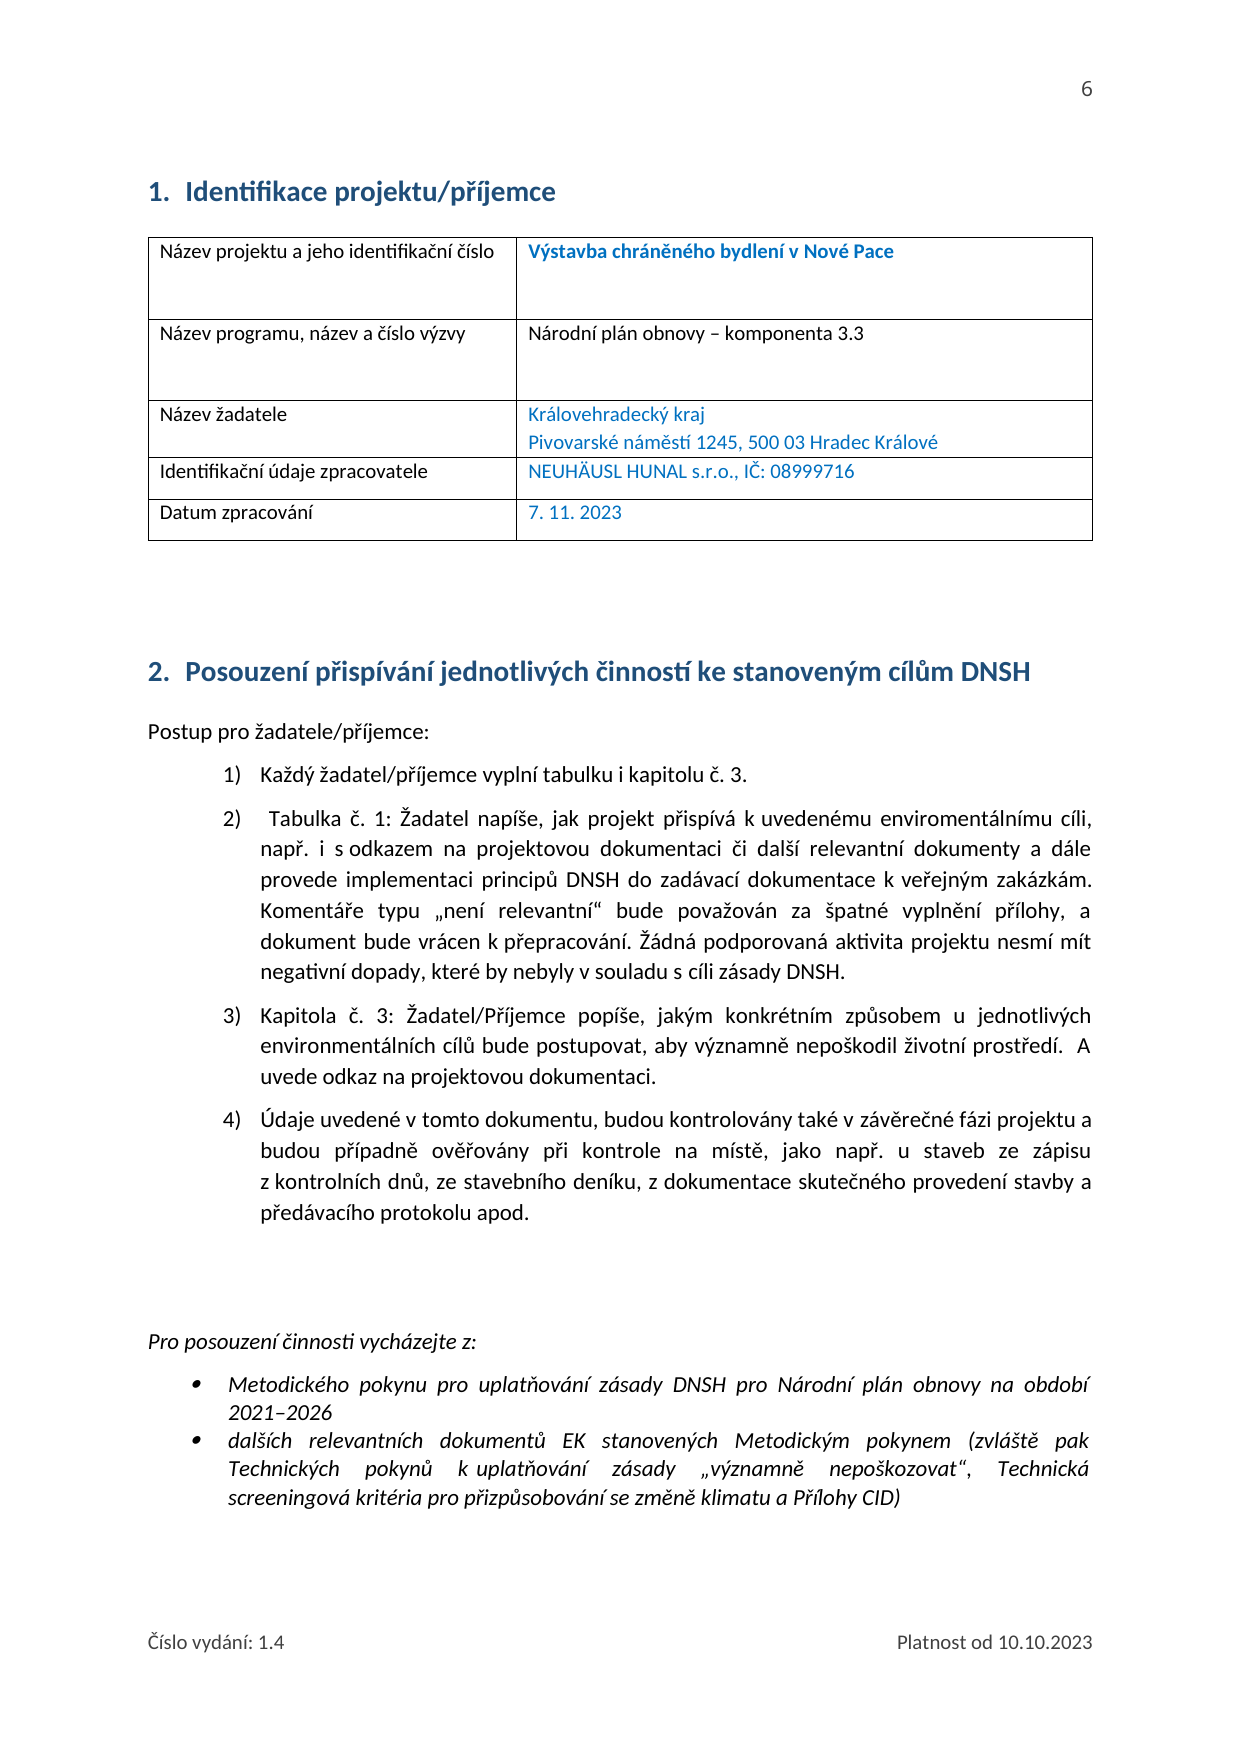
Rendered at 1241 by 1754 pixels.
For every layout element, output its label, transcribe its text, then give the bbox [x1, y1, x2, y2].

table_cell Národní plán obnovy – komponenta 3.3 [517, 320, 1092, 400]
table_cell 7. 11. 2023 [517, 500, 1092, 540]
table_cell Identifikační údaje zpracovatele [149, 458, 516, 498]
list Tabulka č. 1: Žadatel napíše, jak projekt přispívá k uvedenému enviromentálnímu cíli, např. i s odkazem na projektovou dokumentaci či další relevantní dokumenty a dále provede implementaci principů DNSH do zadávací dokumentace k veřejným zakázkám. Komentáře typu „není relevantní“ bude považován za špatné vyplnění přílohy, a dokument bude vrácen k přepracování. Žádná podporovaná aktivita projektu nesmí mít negativní dopady, které by nebyly v souladu s cíli zásady DNSH. [223, 804, 1092, 986]
table_cell NEUHÄUSL HUNAL s.r.o., IČ: 08999716 [517, 458, 1092, 498]
table_cell Královehradecký kraj Pivovarské náměstí 1245, 500 03 Hradec Králové [517, 401, 1092, 457]
list Metodického pokynu pro uplatňování zásady DNSH pro Národní plán obnovy na období 2021–2026 [190, 1371, 1092, 1427]
table_header Název projektu a jeho identifikační číslo [149, 238, 516, 319]
list Každý žadatel/příjemce vyplní tabulku i kapitolu č. 3. [223, 761, 1092, 789]
subtitle Posouzení přispívání jednotlivých činností ke stanoveným cílům DNSH [148, 653, 1092, 689]
list Kapitola č. 3: Žadatel/Příjemce popíše, jakým konkrétním způsobem u jednotlivých environmentálních cílů bude postupovat, aby významně nepoškodil životní prostředí. A uvede odkaz na projektovou dokumentaci. [223, 1001, 1092, 1090]
list Údaje uvedené v tomto dokumentu, budou kontrolovány také v závěrečné fázi projektu a budou případně ověřovány při kontrole na místě, jako např. u staveb ze zápisu z kontrolních dnů, ze stavebního deníku, z dokumentace skutečného provedení stavby a předávacího protokolu apod. [223, 1105, 1092, 1226]
list dalších relevantních dokumentů EK stanovených Metodickým pokynem (zvláště pak Technických pokynů k uplatňování zásady „významně nepoškozovat“, Technická screeningová kritéria pro přizpůsobování se změně klimatu a Přílohy CID) [190, 1427, 1092, 1511]
subtitle Identifikace projektu/příjemce [148, 173, 1092, 208]
text Postup pro žadatele/příjemce: [148, 717, 1092, 745]
text Pro posouzení činnosti vycházejte z: [148, 1327, 1092, 1355]
table_cell Název žadatele [149, 401, 516, 457]
table_cell Datum zpracování [149, 500, 516, 540]
table_cell Název programu, název a číslo výzvy [149, 320, 516, 400]
table_header Výstavba chráněného bydlení v Nové Pace [517, 238, 1092, 319]
